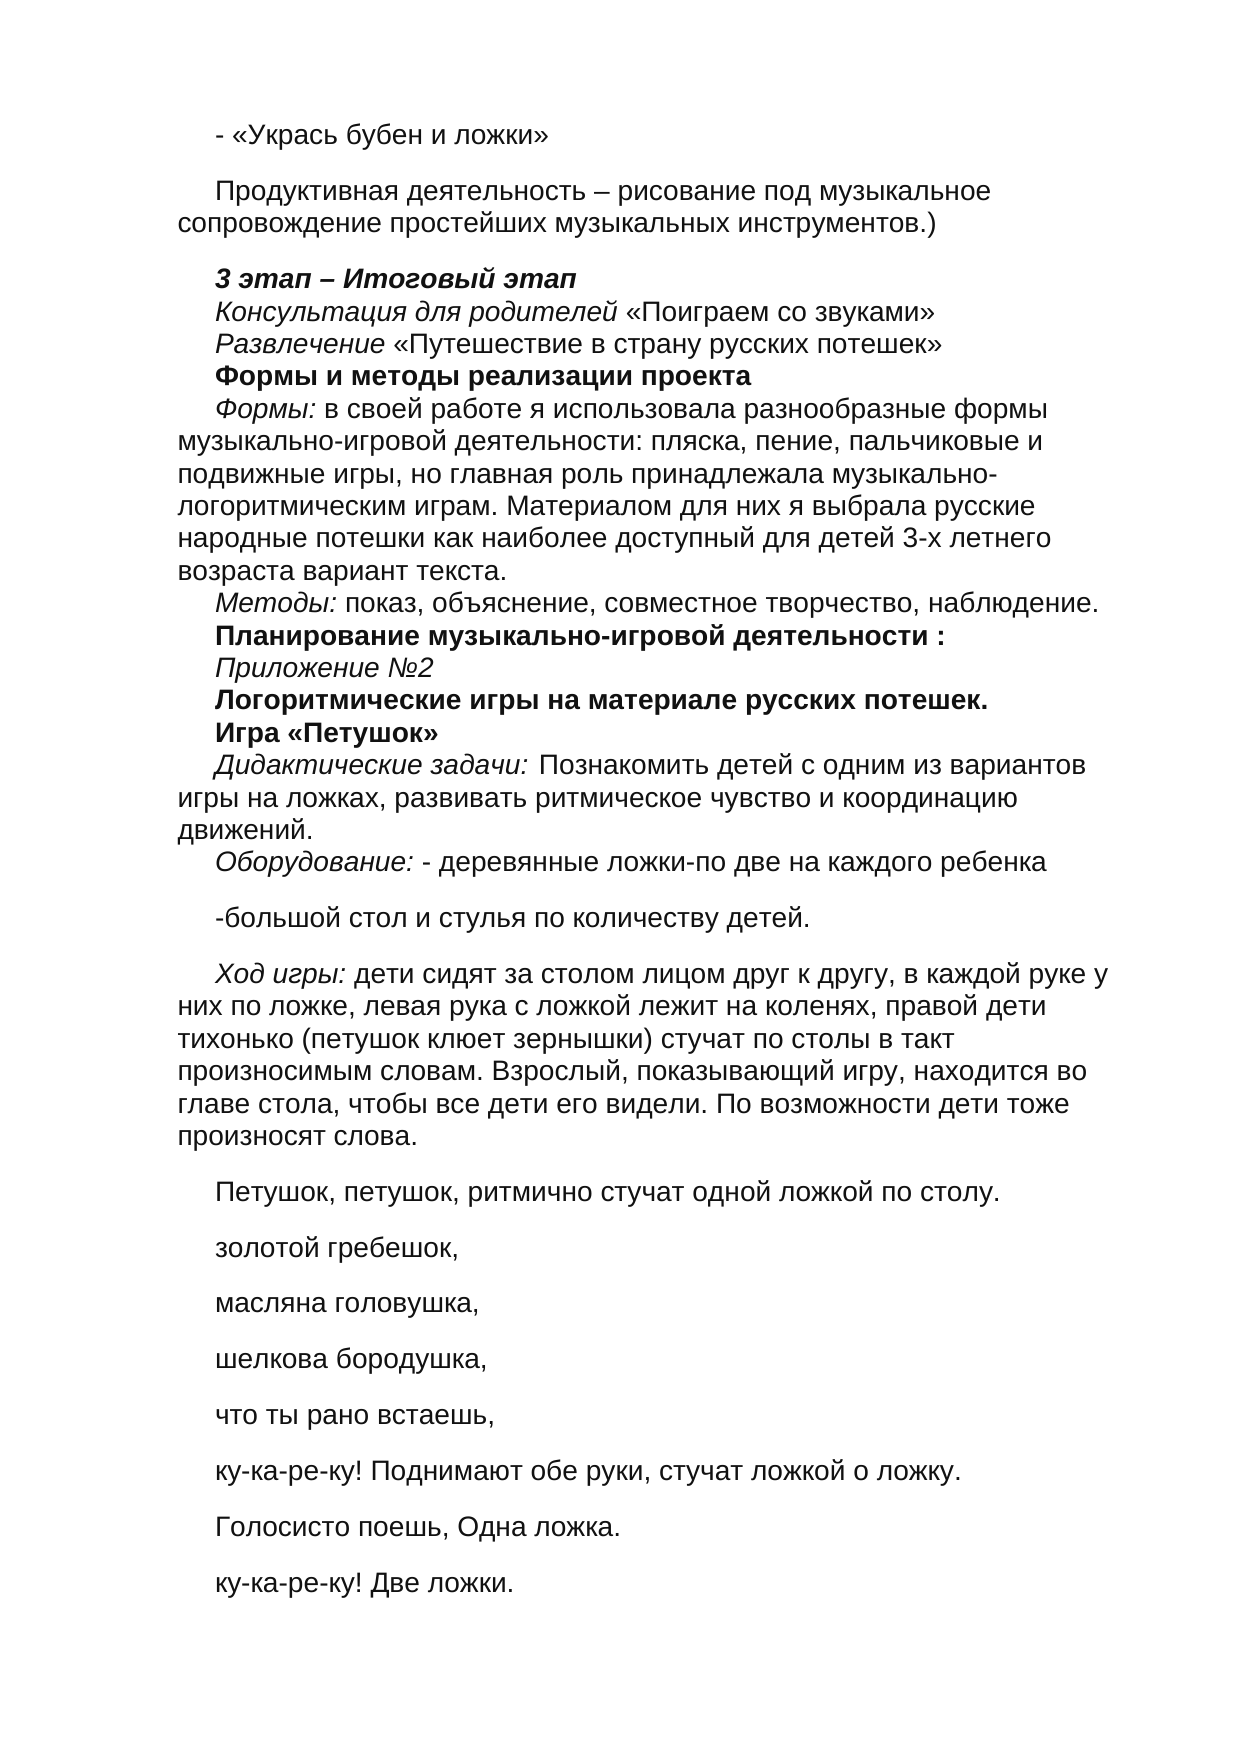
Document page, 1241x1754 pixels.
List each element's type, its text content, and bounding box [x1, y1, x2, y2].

text Методы: показ, объяснение, совместное творчество, наблюдение. [177, 586, 1152, 618]
text Игра «Петушок» [177, 716, 1152, 748]
text Продуктивная деятельность – рисование под музыкальное сопровождение простейших музыкальных инструментов.) [177, 174, 1152, 239]
text Голосисто поешь, Одна ложка. [177, 1510, 1152, 1542]
text золотой гребешок, [177, 1231, 1152, 1263]
text Приложение №2 [177, 651, 1152, 683]
text 3 этап – Итоговый этап [177, 262, 1152, 294]
text Развлечение «Путешествие в страну русских потешек» [177, 327, 1152, 359]
text ку-ка-ре-ку! Две ложки. [177, 1566, 1152, 1598]
text Оборудование: - деревянные ложки-по две на каждого ребенка [177, 845, 1152, 878]
text Петушок, петушок, ритмично стучат одной ложкой по столу. [177, 1175, 1152, 1207]
text Планирование музыкально-игровой деятельности : [177, 618, 1152, 651]
text - «Укрась бубен и ложки» [177, 118, 1152, 151]
text Ход игры: дети сидят за столом лицом друг к другу, в каждой руке у них по ложке, левая рука с ложкой лежит на коленях, правой дети тихонько (петушок клюет зернышки) стучат по столы в такт произносимым словам. Взрослый, показывающий игру, находится во главе стола, чтобы все дети его видели. По возможности дети тоже произносят слова. [177, 957, 1152, 1151]
text шелкова бородушка, [177, 1342, 1152, 1375]
text Формы и методы реализации проекта [177, 359, 1152, 392]
text масляна головушка, [177, 1286, 1152, 1319]
text -большой стол и стулья по количеству детей. [177, 901, 1152, 933]
text Дидактические задачи: Познакомить детей с одним из вариантов игры на ложках, развивать ритмическое чувство и координацию движений. [177, 748, 1152, 845]
text Логоритмические игры на материале русских потешек. [177, 683, 1152, 716]
text Консультация для родителей «Поиграем со звуками» [177, 294, 1152, 327]
text Формы: в своей работе я использовала разнообразные формы музыкально-игровой деятельности: пляска, пение, пальчиковые и подвижные игры, но главная роль принадлежала музыкально-логоритмическим играм. Материалом для них я выбрала русские народные потешки как наиболее доступный для детей 3-х летнего возраста вариант текста. [177, 392, 1152, 586]
text что ты рано встаешь, [177, 1398, 1152, 1431]
text ку-ка-ре-ку! Поднимают обе руки, стучат ложкой о ложку. [177, 1454, 1152, 1486]
